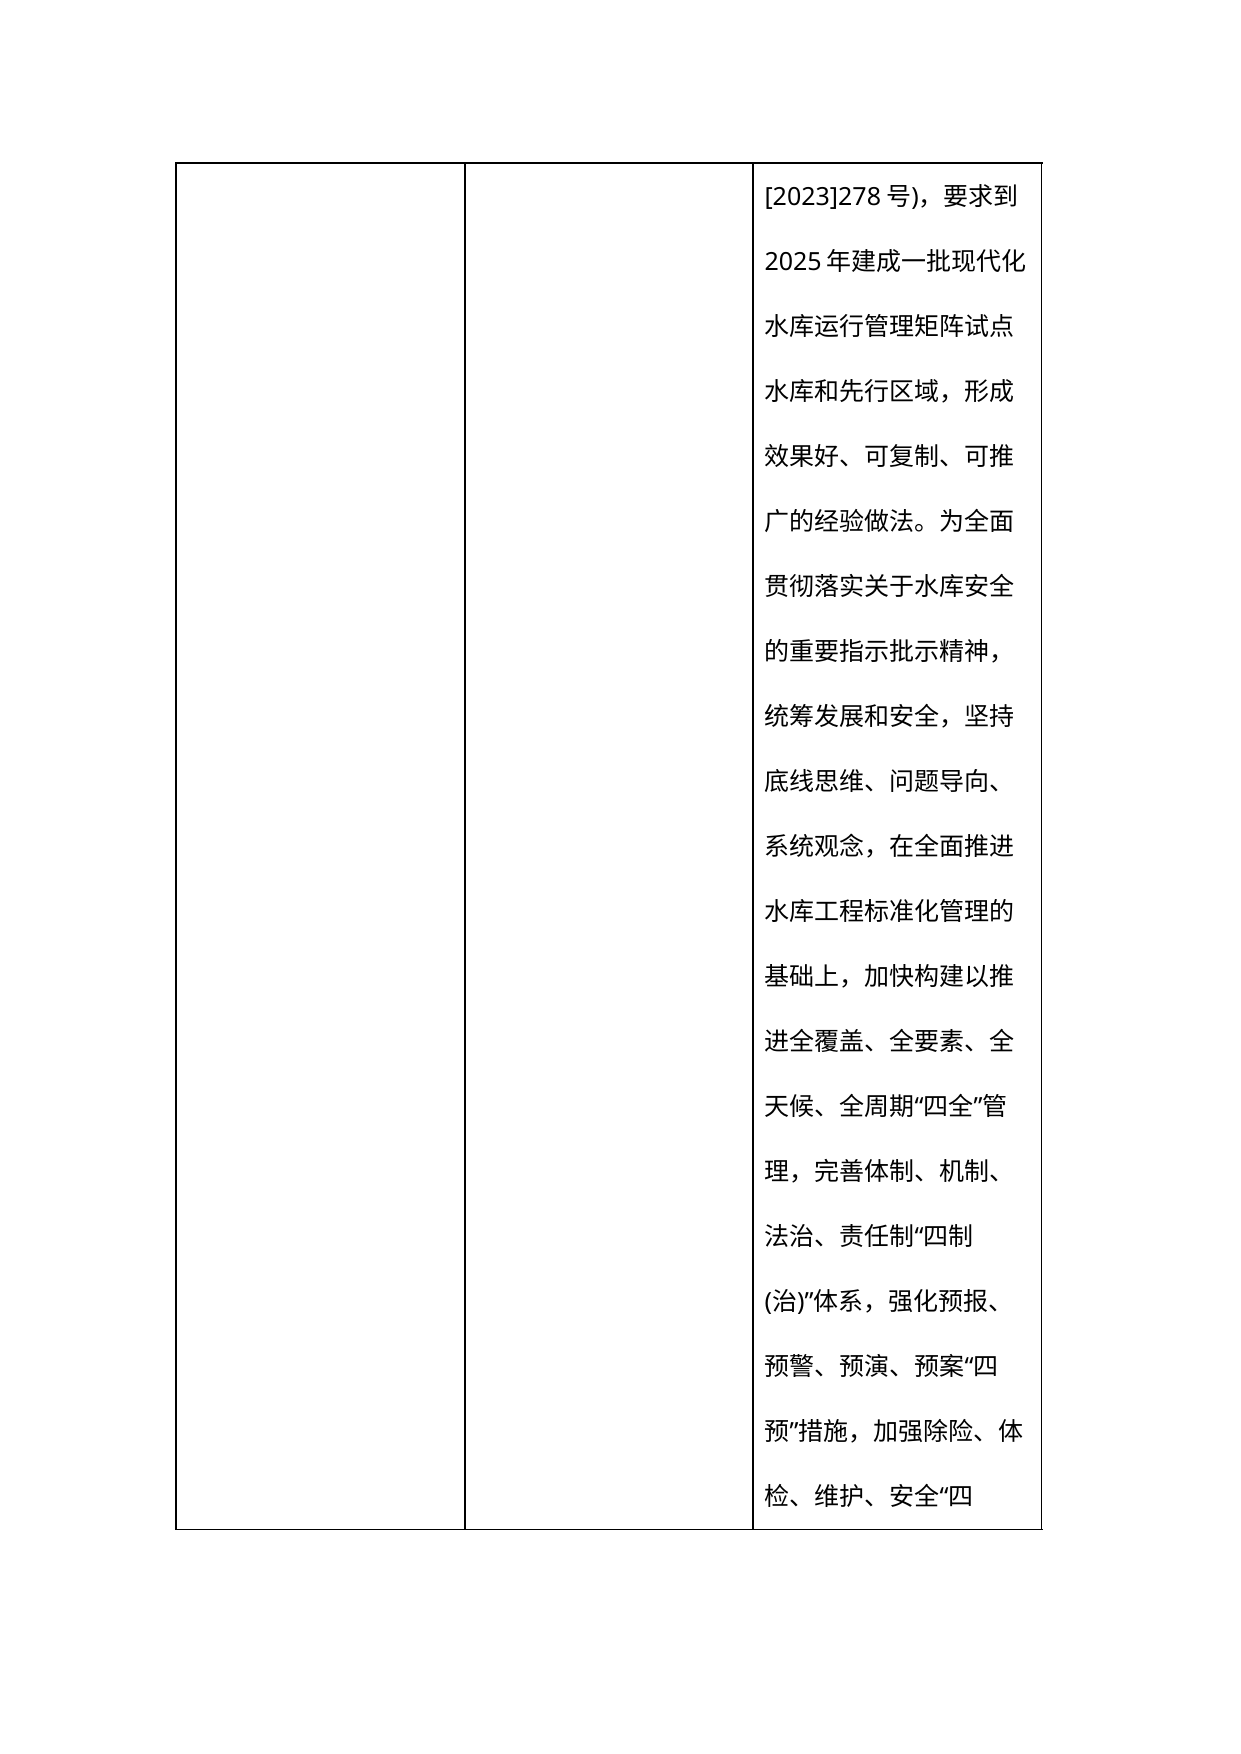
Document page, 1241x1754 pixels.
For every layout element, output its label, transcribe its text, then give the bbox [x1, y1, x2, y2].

table_cell 1 [177, 164, 464, 1528]
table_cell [754, 164, 1041, 1528]
table_cell [466, 164, 752, 1528]
